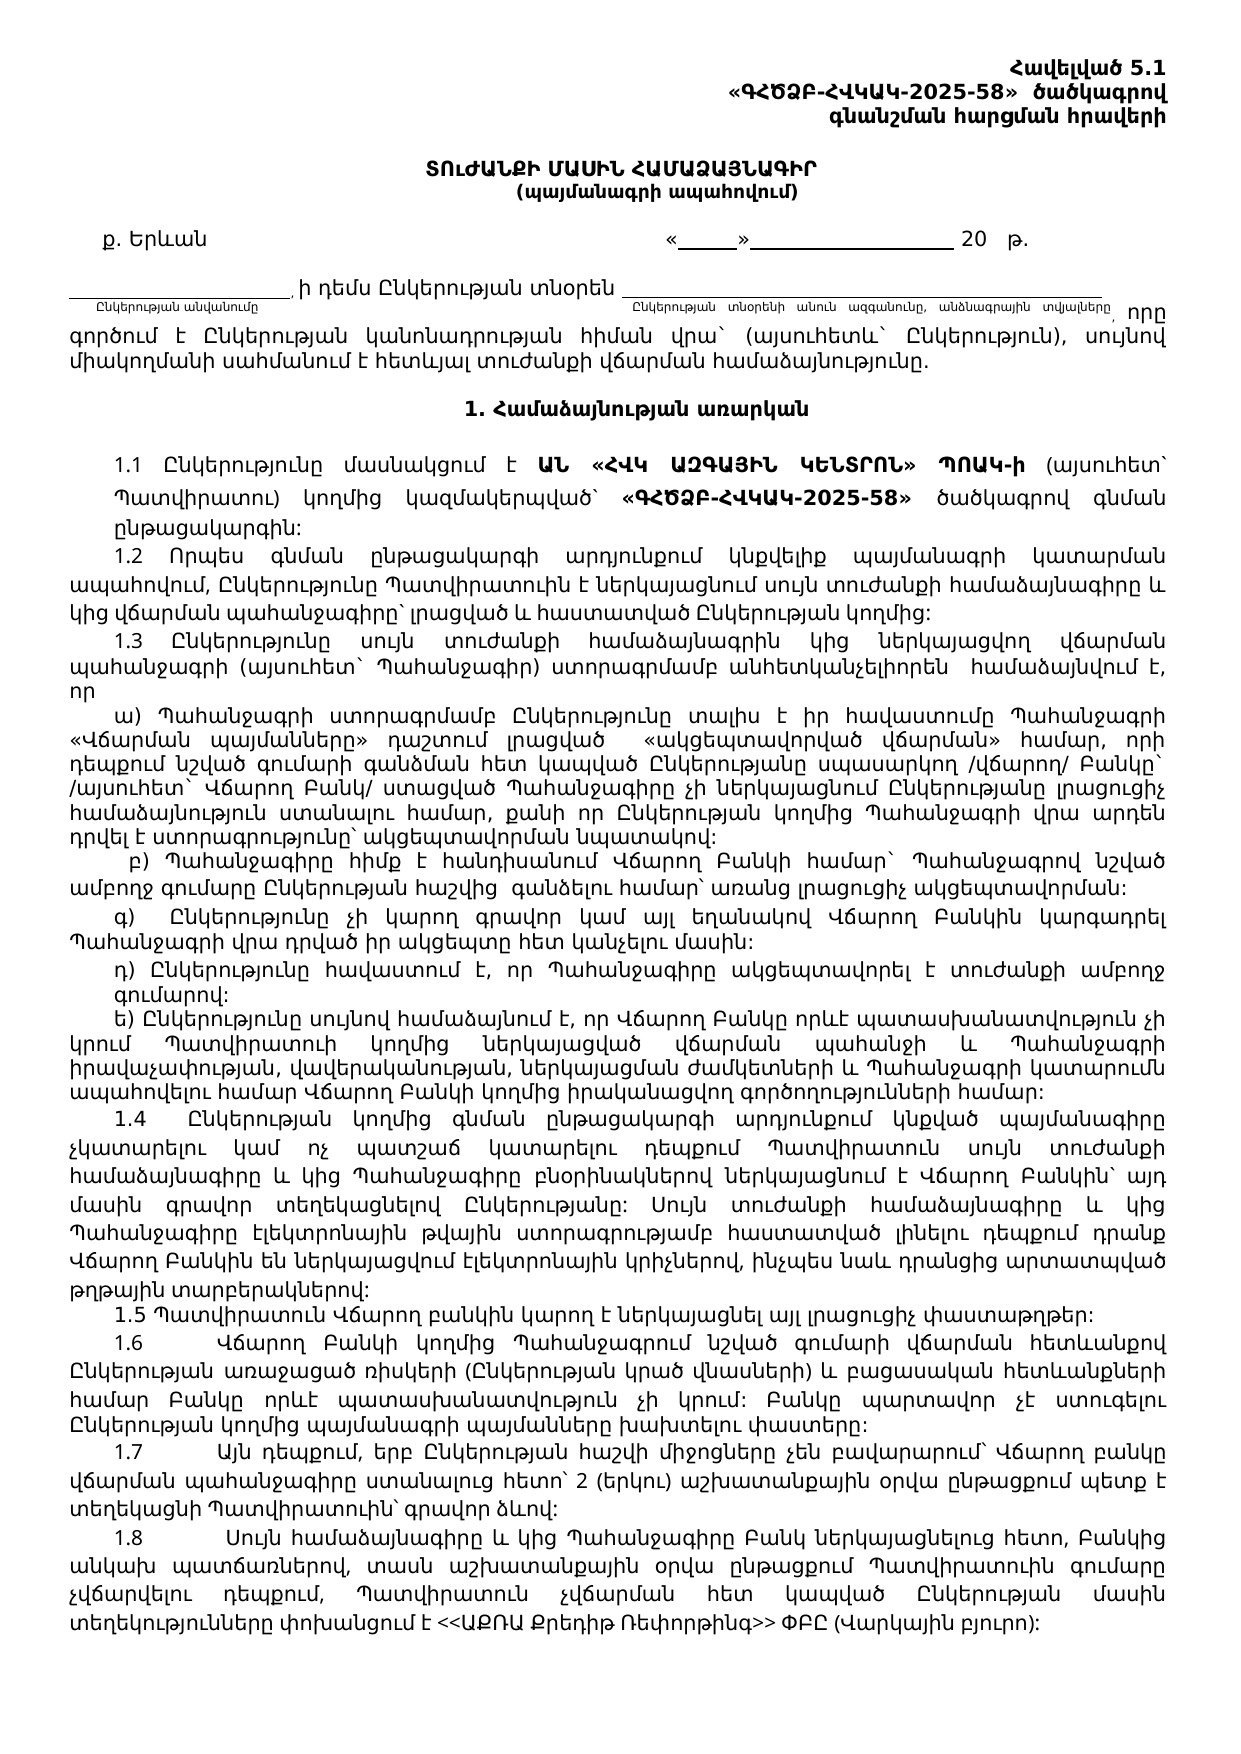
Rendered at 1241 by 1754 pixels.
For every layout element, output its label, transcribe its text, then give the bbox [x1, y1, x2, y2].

text 1.5 Պատվիրատուն Վճարող բանկին կարող է ներկայացնել այլ լրացուցիչ փաստաթղթեր: [113, 1303, 1167, 1328]
text բ) Պահանջագիրը հիմք է հանդիսանում Վճարող Բանկի համար` Պահանջագրով նշված ամբողջ գումարը Ընկերության հաշվից գանձելու համար՝ առանց լրացուցիչ ակցեպտավորման: [69, 849, 1167, 902]
list Սույն համաձայնագիրը և կից Պահանջագիրը Բանկ ներկայացնելուց հետո, Բանկից անկախ պատճառներով, տասն աշխատանքային օրվա ընթացքում Պատվիրատուին գումարը չվճարվելու դեպքում, Պատվիրատուն չվճարման հետ կապված Ընկերության մասին տեղեկությունները փոխանցում է <<ԱՔՌԱ Քրեդիթ Ռեփորթինգ>> ՓԲԸ (Վարկային բյուրո): [69, 1523, 1167, 1636]
text 1. Համաձայնության առարկան [107, 397, 1167, 422]
text Ընկերության անվանումը Ընկերության տնօրենի անուն ազգանունը, անձնագրային տվյալները, որը գործում է Ընկերության կանոնադրության հիման վրա` (այսուհետև` Ընկերություն), սույնով միակողմանի սահմանում է հետևյալ տուժանքի վճարման համաձայնությունը. [69, 300, 1167, 373]
text 1.4 Ընկերության կողմից գնման ընթացակարգի արդյունքում կնքված պայմանագիրը չկատարելու կամ ոչ պատշաճ կատարելու դեպքում Պատվիրատուն սույն տուժանքի համաձայնագիրը և կից Պահանջագիրը բնօրինակներով ներկայացնում է Վճարող Բանկին` այդ մասին գրավոր տեղեկացնելով Ընկերությանը: Սույն տուժանքի համաձայնագիրը և կից Պահանջագիրը էլեկտրոնային թվային ստորագրությամբ հաստատված լինելու դեպքում դրանք Վճարող Բանկին են ներկայացվում էլեկտրոնային կրիչներով, ինչպես նաև դրանցից արտատպված թղթային տարբերակներով: [69, 1104, 1167, 1303]
text 1.3 Ընկերությունը սույն տուժանքի համաձայնագրին կից ներկայացվող վճարման պահանջագրի (այսուհետ` Պահանջագիր) ստորագրմամբ անհետկանչելիորեն համաձայնվում է, որ [69, 627, 1167, 704]
text դ) Ընկերությունը հավաստում է, որ Պահանջագիրը ակցեպտավորել է տուժանքի ամբողջ գումարով: [113, 955, 1167, 1007]
text , ի դեմս Ընկերության տնօրեն [69, 276, 1167, 300]
text Հավելված 5.1 [69, 56, 1167, 80]
text 1.2 Որպես գնման ընթացակարգի արդյունքում կնքվելիք պայմանագրի կատարման ապահովում, Ընկերությունը Պատվիրատուին է ներկայացնում սույն տուժանքի համաձայնագիրը և կից վճարման պահանջագիրը` լրացված և հաստատված Ընկերության կողմից: [69, 541, 1167, 627]
text (պայմանագրի ապահովում) [69, 181, 1167, 203]
text ա) Պահանջագրի ստորագրմամբ Ընկերությունը տալիս է իր հավաստումը Պահանջագրի «Վճարման պայմանները» դաշտում լրացված «ակցեպտավորված վճարման» համար, որի դեպքում նշված գումարի գանձման հետ կապված Ընկերությանը սպասարկող /վճարող/ Բանկը` /այսուհետ` Վճարող Բանկ/ ստացված Պահանջագիրը չի ներկայացնում Ընկերությանը լրացուցիչ համաձայնություն ստանալու համար, քանի որ Ընկերության կողմից Պահանջագրի վրա արդեն դրվել է ստորագրությունը՝ ակցեպտավորման նպատակով: [69, 704, 1167, 849]
text ՏՈւԺԱՆՔԻ ՄԱՍԻՆ ՀԱՄԱՁԱՅՆԱԳԻՐ [69, 157, 1167, 181]
text «ԳՀԾՁԲ-ՀՎԿԱԿ-2025-58» ծածկագրով [69, 80, 1167, 104]
list Վճարող Բանկի կողմից Պահանջագրում նշված գումարի վճարման հետևանքով Ընկերության առաջացած ռիսկերի (Ընկերության կրած վնասների) և բացասական հետևանքների համար Բանկը որևէ պատասխանատվություն չի կրում: Բանկը պարտավոր չէ ստուգելու Ընկերության կողմից պայմանագրի պայմանները խախտելու փաստերը: [69, 1328, 1167, 1437]
text ք. Երևան « » 20 թ. [69, 227, 1167, 252]
text 1.1 Ընկերությունը մասնակցում է ԱՆ «ՀՎԿ ԱԶԳԱՅԻՆ ԿԵՆՏՐՈՆ» ՊՈԱԿ-ի (այսուհետ` Պատվիրատու) կողմից կազմակերպված` «ԳՀԾՁԲ-ՀՎԿԱԿ-2025-58» ծածկագրով գնման ընթացակարգին: [113, 450, 1167, 541]
list Այն դեպքում, երբ Ընկերության հաշվի միջոցները չեն բավարարում՝ Վճարող բանկը վճարման պահանջագիրը ստանալուց հետո՝ 2 (երկու) աշխատանքային օրվա ընթացքում պետք է տեղեկացնի Պատվիրատուին՝ գրավոր ձևով: [69, 1437, 1167, 1523]
text գ) Ընկերությունը չի կարող գրավոր կամ այլ եղանակով Վճարող Բանկին կարգադրել Պահանջագրի վրա դրված իր ակցեպտը հետ կանչելու մասին: [69, 902, 1167, 955]
text ե) Ընկերությունը սույնով համաձայնում է, որ Վճարող Բանկը որևէ պատասխանատվություն չի կրում Պատվիրատուի կողմից ներկայացված վճարման պահանջի և Պահանջագրի իրավաչափության, վավերականության, ներկայացման ժամկետների և Պահանջագրի կատարումն ապահովելու համար Վճարող Բանկի կողմից իրականացվող գործողությունների համար: [69, 1007, 1167, 1104]
text գնանշման հարցման հրավերի [69, 104, 1167, 128]
